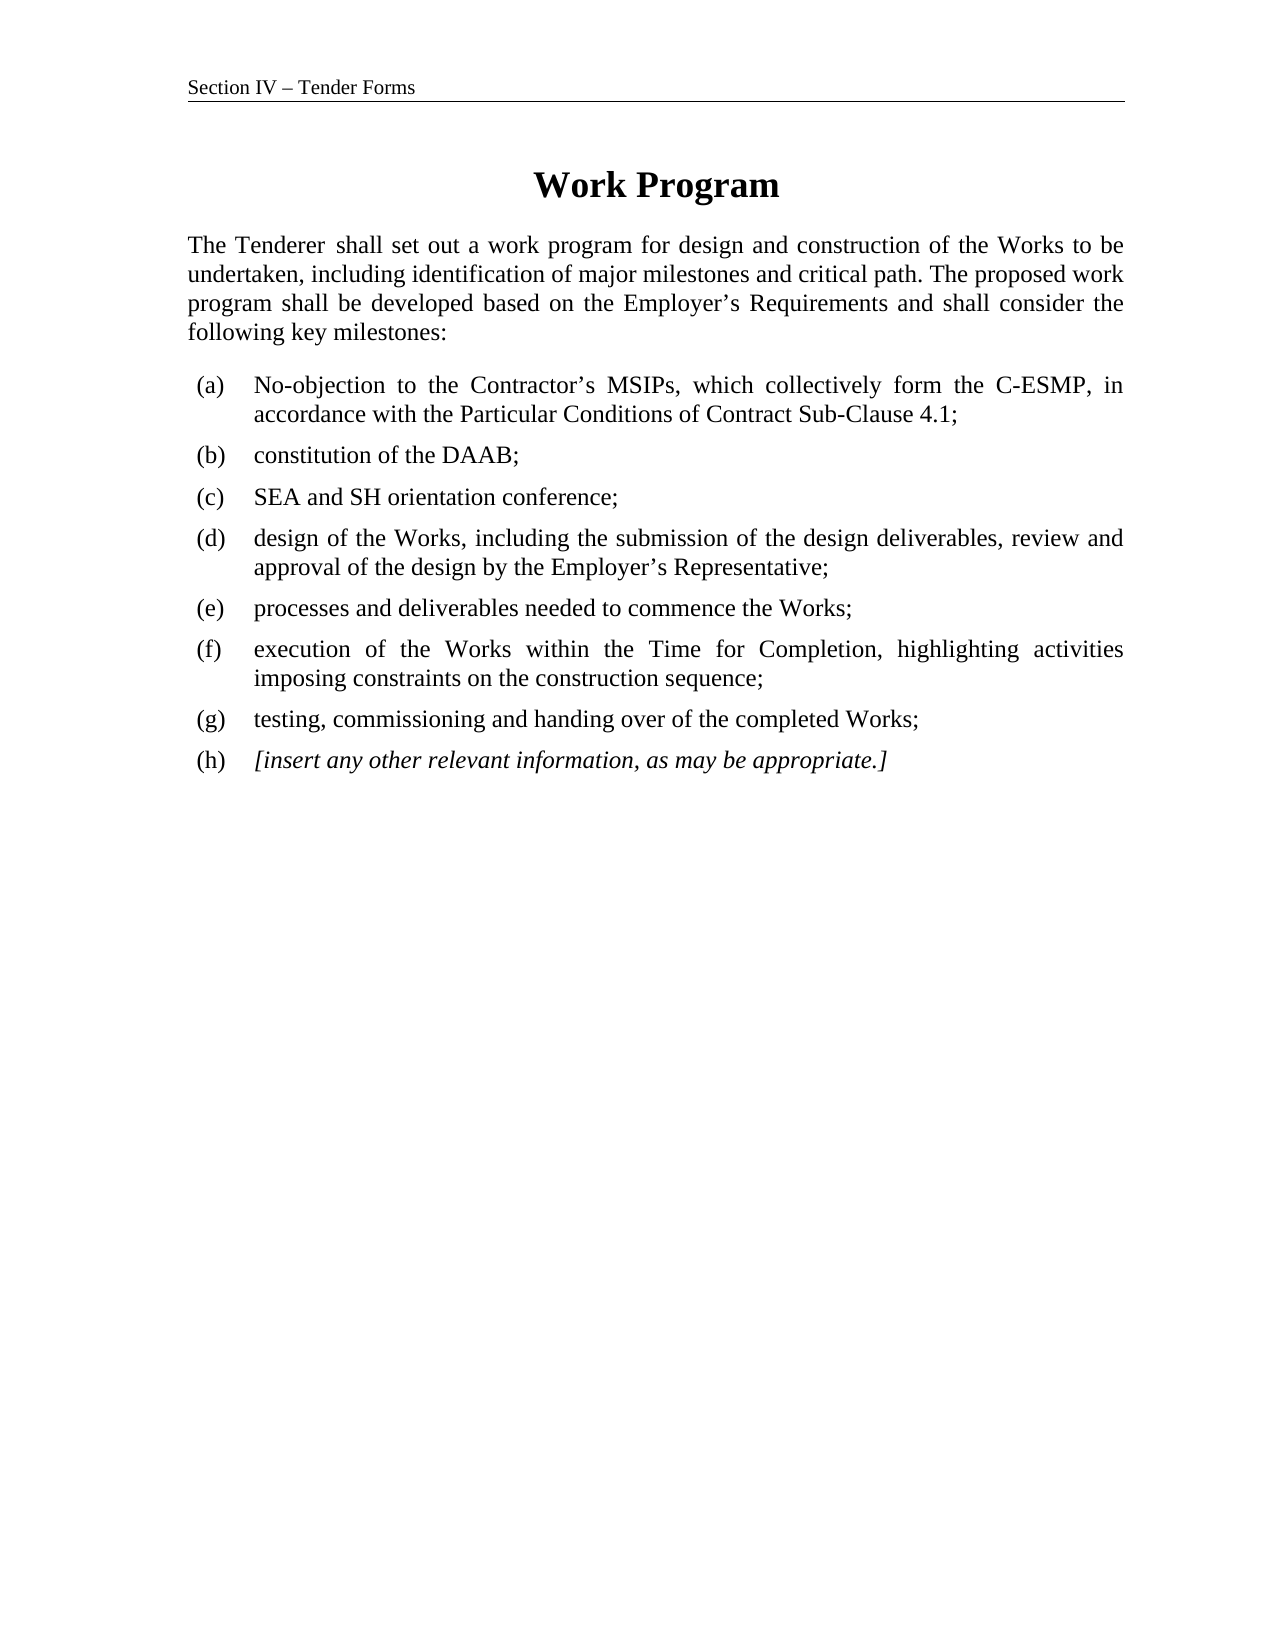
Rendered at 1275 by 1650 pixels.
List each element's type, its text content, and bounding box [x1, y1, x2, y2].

list constitution of the DAAB; [196, 441, 1125, 469]
list execution of the Works within the Time for Completion, highlighting activities imposing constraints on the construction sequence; [196, 634, 1125, 692]
list SEA and SH orientation conference; [196, 482, 1125, 511]
list processes and deliverables needed to commence the Works; [196, 593, 1125, 622]
text Work Program [187, 162, 1125, 206]
list design of the Works, including the submission of the design deliverables, review and approval of the design by the Employer’s Representative; [196, 523, 1125, 581]
text The Tenderer shall set out a work program for design and construction of the Works to be undertaken, including identification of major milestones and critical path. The proposed work program shall be developed based on the Employer’s Requirements and shall consider the following key milestones: [187, 231, 1125, 346]
list [insert any other relevant information, as may be appropriate.] [196, 746, 1125, 774]
list testing, commissioning and handing over of the completed Works; [196, 704, 1125, 733]
list No-objection to the Contractor’s MSIPs, which collectively form the C-ESMP, in accordance with the Particular Conditions of Contract Sub-Clause 4.1; [196, 371, 1125, 428]
